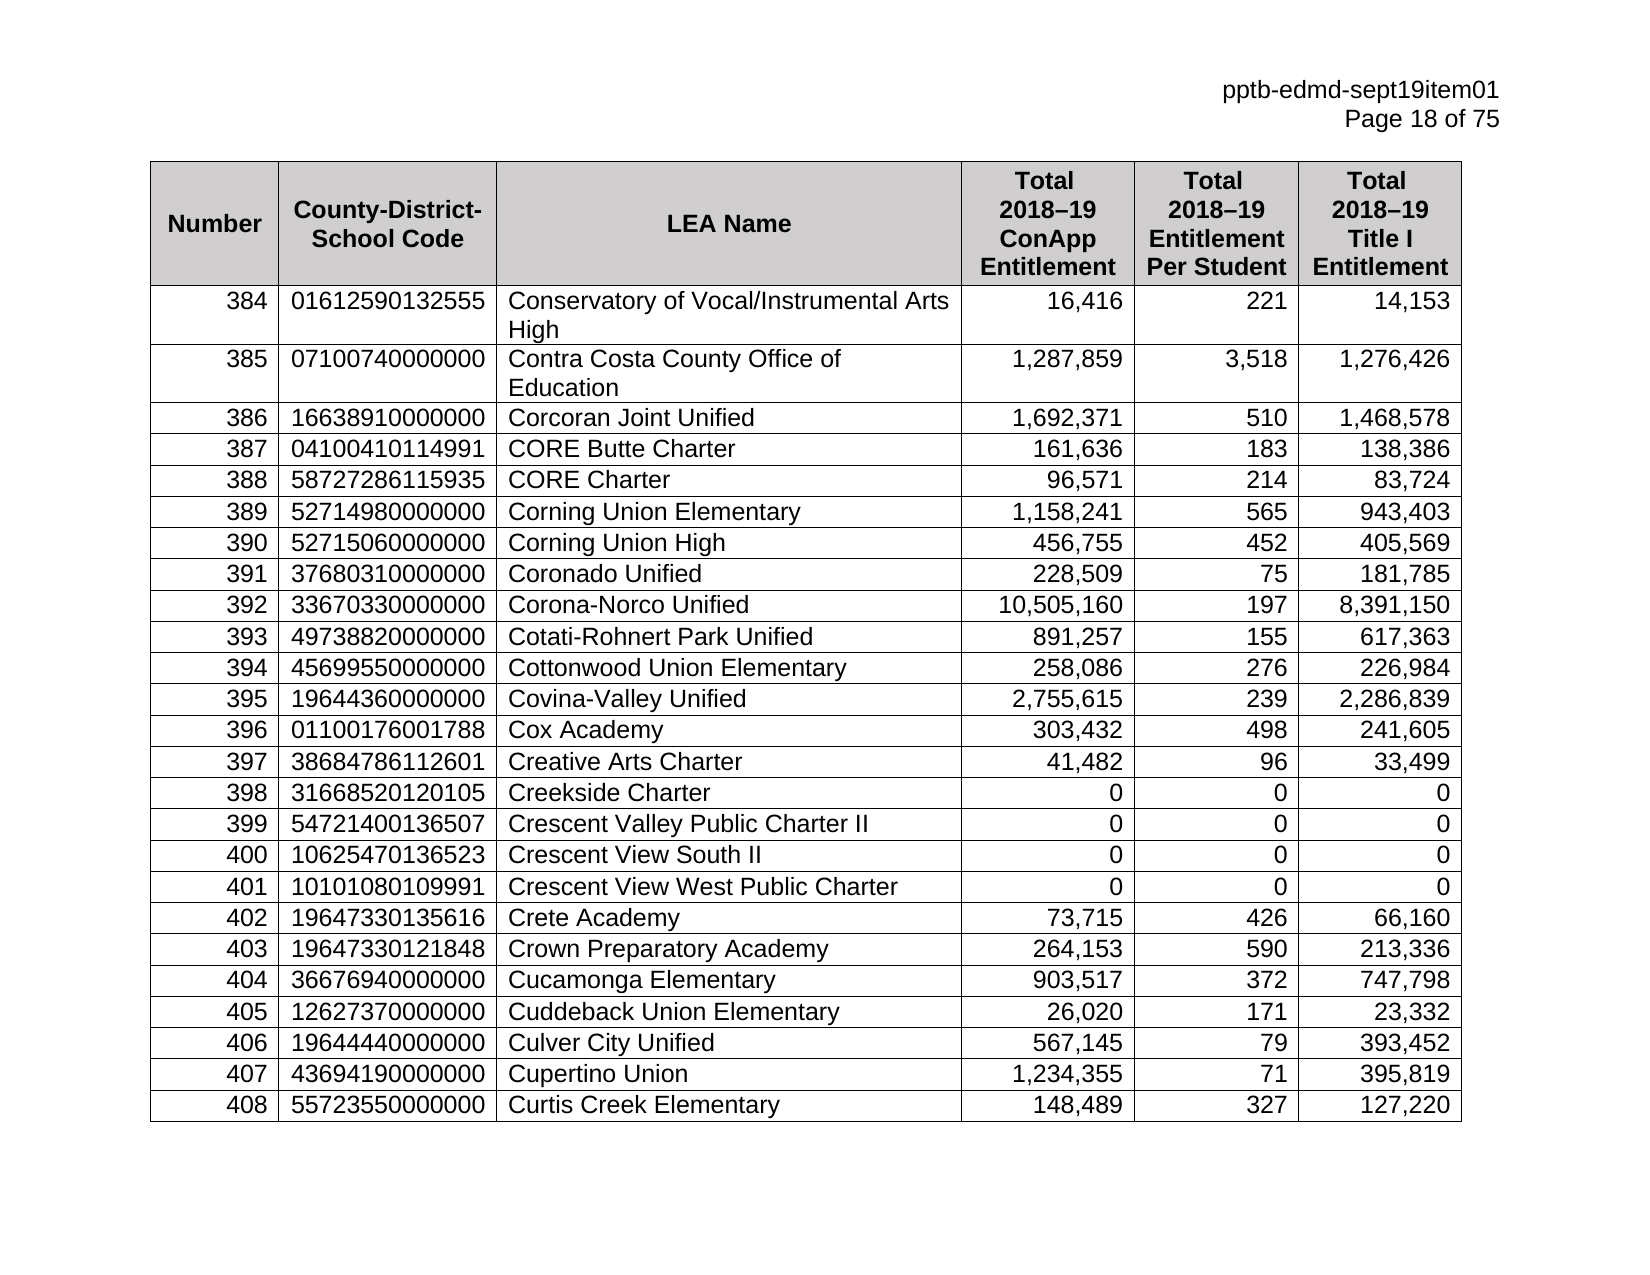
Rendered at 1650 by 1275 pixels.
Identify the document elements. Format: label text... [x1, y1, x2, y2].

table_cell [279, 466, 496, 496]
table_cell 1,468,578 [1299, 403, 1461, 433]
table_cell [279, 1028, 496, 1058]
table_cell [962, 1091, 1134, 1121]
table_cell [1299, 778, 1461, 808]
table_header Total 2018–19 Entitlement Per Student [1135, 162, 1298, 285]
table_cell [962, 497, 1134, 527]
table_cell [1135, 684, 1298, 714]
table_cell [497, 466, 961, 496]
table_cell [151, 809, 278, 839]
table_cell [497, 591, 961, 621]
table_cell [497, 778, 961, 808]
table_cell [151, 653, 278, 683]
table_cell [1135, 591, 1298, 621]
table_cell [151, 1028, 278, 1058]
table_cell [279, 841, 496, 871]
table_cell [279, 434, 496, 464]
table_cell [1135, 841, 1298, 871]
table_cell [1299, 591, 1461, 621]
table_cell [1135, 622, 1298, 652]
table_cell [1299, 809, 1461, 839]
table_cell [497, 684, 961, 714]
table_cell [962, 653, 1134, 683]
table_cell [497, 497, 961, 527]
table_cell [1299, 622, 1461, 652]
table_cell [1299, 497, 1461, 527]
table_cell 221 [1135, 286, 1298, 343]
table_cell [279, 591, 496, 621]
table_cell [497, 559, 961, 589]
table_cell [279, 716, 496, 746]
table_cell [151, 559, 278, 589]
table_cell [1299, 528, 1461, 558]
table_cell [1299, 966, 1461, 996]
table_cell 510 [1135, 403, 1298, 433]
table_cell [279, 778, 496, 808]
table_header County-District-School Code [279, 162, 496, 285]
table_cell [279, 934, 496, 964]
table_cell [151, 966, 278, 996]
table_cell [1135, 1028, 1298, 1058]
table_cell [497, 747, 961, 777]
table_cell 07100740000000 [279, 345, 496, 402]
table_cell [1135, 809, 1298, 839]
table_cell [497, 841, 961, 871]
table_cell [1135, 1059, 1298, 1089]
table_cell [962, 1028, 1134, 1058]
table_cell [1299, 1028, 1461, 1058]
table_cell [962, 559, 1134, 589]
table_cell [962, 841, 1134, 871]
table_cell 385 [151, 345, 278, 402]
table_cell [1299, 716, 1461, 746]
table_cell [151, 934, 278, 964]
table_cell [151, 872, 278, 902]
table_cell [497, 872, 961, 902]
table_cell Conservatory of Vocal/Instrumental Arts High [497, 286, 961, 343]
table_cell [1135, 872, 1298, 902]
table_header Number [151, 162, 278, 285]
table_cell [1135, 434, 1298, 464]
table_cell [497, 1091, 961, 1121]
table_cell 14,153 [1299, 286, 1461, 343]
table_cell 16638910000000 [279, 403, 496, 433]
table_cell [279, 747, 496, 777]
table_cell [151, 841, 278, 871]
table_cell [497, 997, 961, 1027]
table_cell 3,518 [1135, 345, 1298, 402]
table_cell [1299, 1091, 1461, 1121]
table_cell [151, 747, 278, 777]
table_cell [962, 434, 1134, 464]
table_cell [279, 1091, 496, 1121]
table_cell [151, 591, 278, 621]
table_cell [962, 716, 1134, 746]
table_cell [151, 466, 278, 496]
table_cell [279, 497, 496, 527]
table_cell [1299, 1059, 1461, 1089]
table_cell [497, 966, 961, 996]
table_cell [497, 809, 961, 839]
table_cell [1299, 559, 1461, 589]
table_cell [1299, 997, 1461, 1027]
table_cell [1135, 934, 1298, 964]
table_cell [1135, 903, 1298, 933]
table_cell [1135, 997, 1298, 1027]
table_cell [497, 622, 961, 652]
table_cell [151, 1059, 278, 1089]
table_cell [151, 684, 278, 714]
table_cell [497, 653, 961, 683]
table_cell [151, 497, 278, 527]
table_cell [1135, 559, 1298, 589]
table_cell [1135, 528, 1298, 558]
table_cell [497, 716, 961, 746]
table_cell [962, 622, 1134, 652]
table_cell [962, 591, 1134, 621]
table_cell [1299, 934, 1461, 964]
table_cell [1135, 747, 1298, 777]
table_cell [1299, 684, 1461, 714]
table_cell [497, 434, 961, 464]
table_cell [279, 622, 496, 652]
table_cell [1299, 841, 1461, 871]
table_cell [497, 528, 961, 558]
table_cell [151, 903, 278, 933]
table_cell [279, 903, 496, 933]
table_cell 01612590132555 [279, 286, 496, 343]
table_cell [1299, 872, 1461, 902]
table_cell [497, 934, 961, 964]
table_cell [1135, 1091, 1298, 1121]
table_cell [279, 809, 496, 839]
table_cell Corcoran Joint Unified [497, 403, 961, 433]
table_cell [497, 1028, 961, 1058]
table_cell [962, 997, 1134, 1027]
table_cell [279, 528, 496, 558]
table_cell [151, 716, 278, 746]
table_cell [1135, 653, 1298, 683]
table_cell 1,287,859 [962, 345, 1134, 402]
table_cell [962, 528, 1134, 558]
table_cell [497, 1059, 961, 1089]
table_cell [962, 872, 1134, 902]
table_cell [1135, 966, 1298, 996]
table_header Total 2018–19 ConApp Entitlement [962, 162, 1134, 285]
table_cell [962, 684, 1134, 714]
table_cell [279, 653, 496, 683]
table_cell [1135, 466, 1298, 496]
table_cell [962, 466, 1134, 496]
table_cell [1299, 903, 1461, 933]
table_cell 384 [151, 286, 278, 343]
table_cell 1,692,371 [962, 403, 1134, 433]
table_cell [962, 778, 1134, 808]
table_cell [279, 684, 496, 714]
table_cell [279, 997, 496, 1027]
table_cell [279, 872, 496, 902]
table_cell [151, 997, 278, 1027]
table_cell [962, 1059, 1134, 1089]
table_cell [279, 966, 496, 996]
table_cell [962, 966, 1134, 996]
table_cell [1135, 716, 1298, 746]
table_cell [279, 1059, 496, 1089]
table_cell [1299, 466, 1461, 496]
table_cell 387 [151, 434, 278, 464]
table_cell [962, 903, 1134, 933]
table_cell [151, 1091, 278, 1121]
table_cell 16,416 [962, 286, 1134, 343]
table_header LEA Name [497, 162, 961, 285]
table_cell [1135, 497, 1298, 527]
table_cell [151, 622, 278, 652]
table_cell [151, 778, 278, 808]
table_cell 1,276,426 [1299, 345, 1461, 402]
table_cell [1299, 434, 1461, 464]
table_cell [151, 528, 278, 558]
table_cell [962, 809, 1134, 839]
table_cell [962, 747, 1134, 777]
table_header Total 2018–19 Title I Entitlement [1299, 162, 1461, 285]
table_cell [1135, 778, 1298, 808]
table_cell Contra Costa County Office of Education [497, 345, 961, 402]
table_cell 386 [151, 403, 278, 433]
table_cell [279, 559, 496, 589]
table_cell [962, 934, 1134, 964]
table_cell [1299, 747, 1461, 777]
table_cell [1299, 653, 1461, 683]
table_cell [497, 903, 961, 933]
